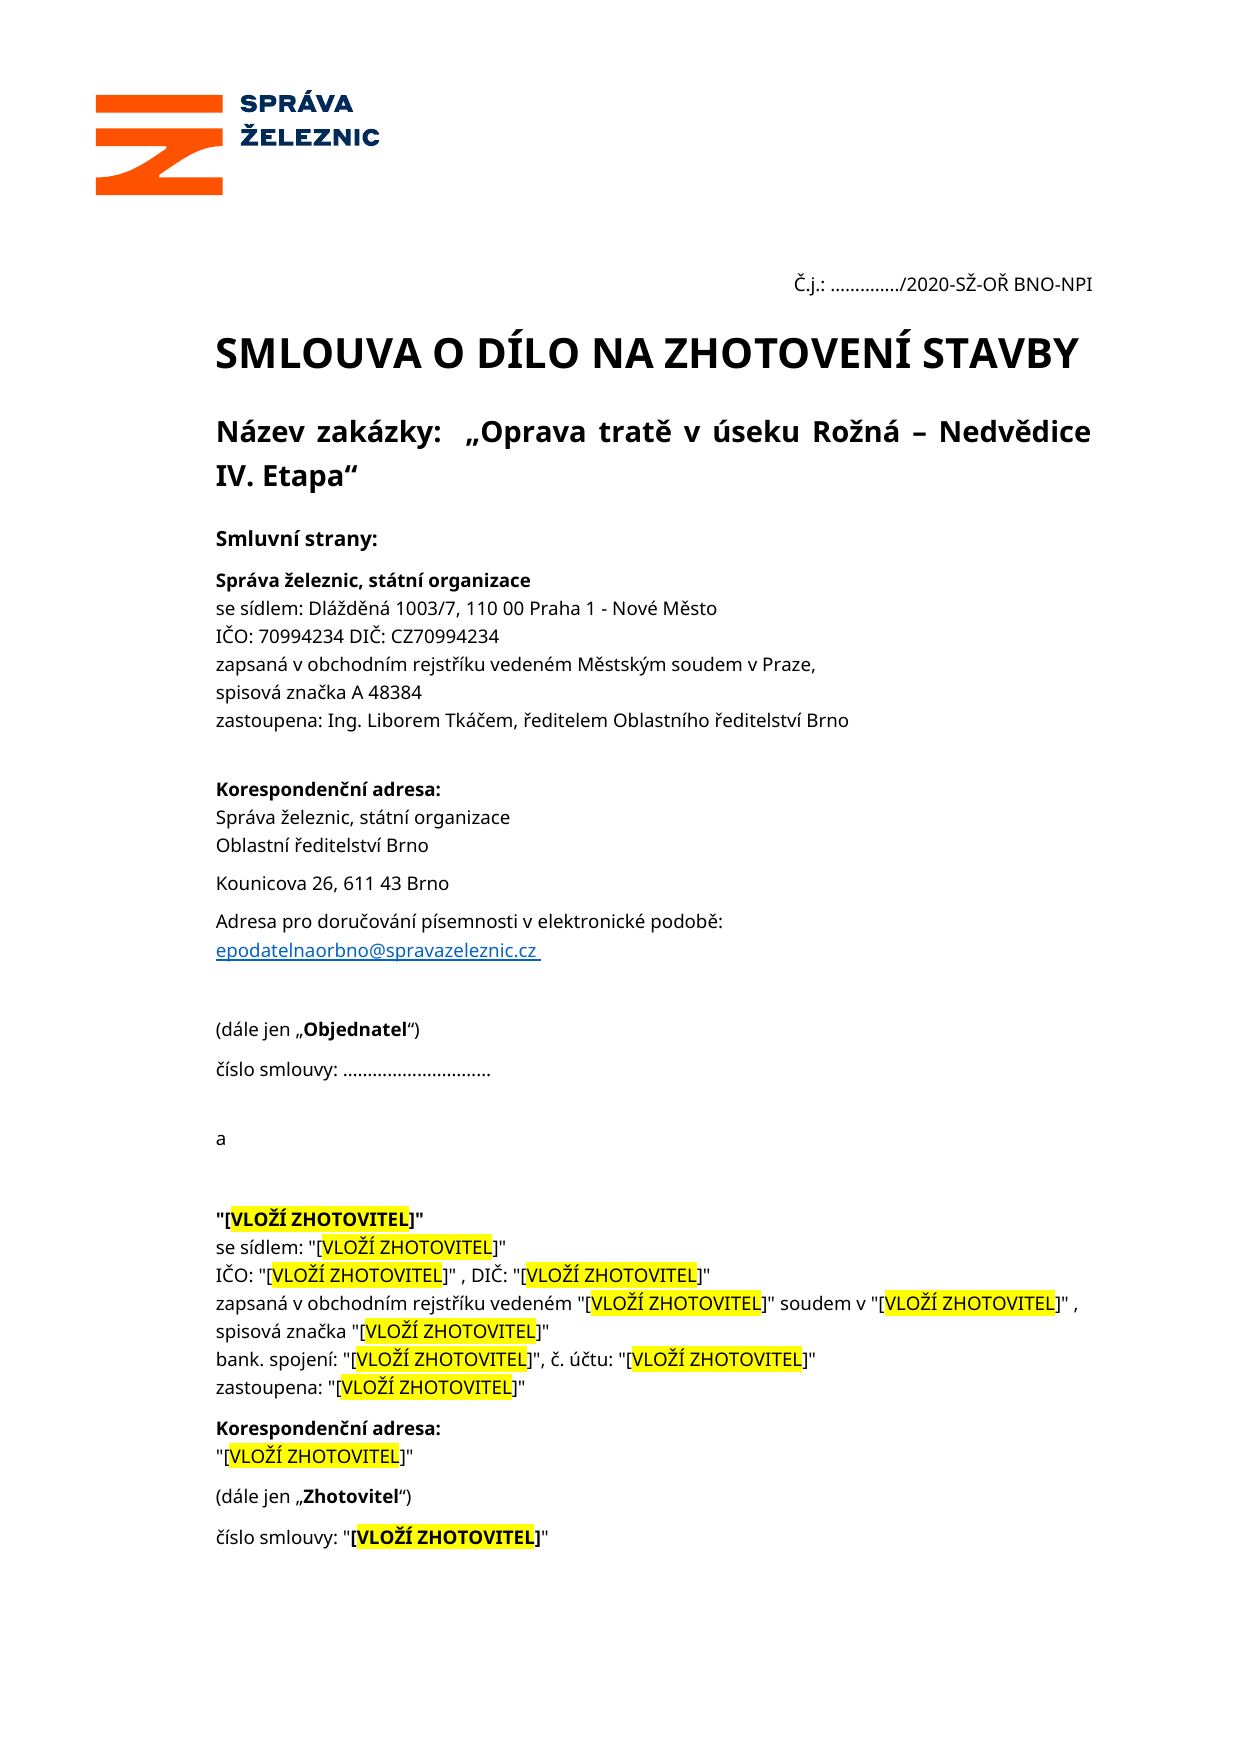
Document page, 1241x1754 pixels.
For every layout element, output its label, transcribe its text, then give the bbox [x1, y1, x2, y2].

text se sídlem: "[VLOŽÍ ZHOTOVITEL]" [492, 1234, 1093, 1260]
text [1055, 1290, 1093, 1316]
text zapsaná v obchodním rejstříku vedeném Městským soudem v Praze, [216, 652, 1093, 677]
text se sídlem: Dlážděná 1003/7, 110 00 Praha 1 - Nové Město [216, 596, 1093, 621]
text a [216, 1125, 1093, 1151]
text Správa železnic, státní organizace [216, 804, 1093, 830]
text Oblastní ředitelství Brno [216, 832, 1093, 858]
text SMLOUVA O DÍLO NA ZHOTOVENÍ STAVBY [216, 324, 1093, 381]
text bank. spojení: "[VLOŽÍ ZHOTOVITEL]", č. účtu: "[VLOŽÍ ZHOTOVITEL]" [802, 1346, 1093, 1372]
text "[VLOŽÍ ZHOTOVITEL]" [399, 1443, 1093, 1468]
text epodatelnaorbno@spravazeleznic.cz [216, 938, 1093, 963]
text Adresa pro doručování písemnosti v elektronické podobě: [216, 908, 1093, 934]
text "[VLOŽÍ ZHOTOVITEL]" [409, 1206, 1093, 1232]
text IČO: "[VLOŽÍ ZHOTOVITEL]" , DIČ: "[VLOŽÍ ZHOTOVITEL]" [697, 1262, 1093, 1288]
text Smluvní strany: [216, 524, 1093, 552]
text (dále jen „Zhotovitel“) [216, 1483, 1093, 1509]
text číslo smlouvy: "[VLOŽÍ ZHOTOVITEL]" [534, 1524, 1093, 1549]
text Korespondenční adresa: [216, 1415, 1093, 1440]
text Korespondenční adresa: [216, 776, 1093, 802]
text spisová značka "[VLOŽÍ ZHOTOVITEL]" [536, 1318, 1093, 1344]
text spisová značka "[VLOŽÍ ZHOTOVITEL]" [216, 1318, 365, 1344]
text (dále jen „Objednatel“) [216, 1016, 1093, 1042]
text Název zakázky: „Oprava tratě v úseku Rožná – Nedvědice IV. Etapa“ [216, 412, 1093, 495]
text IČO: 70994234 DIČ: CZ70994234 [216, 624, 1093, 649]
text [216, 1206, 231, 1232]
text zastoupena: "[VLOŽÍ ZHOTOVITEL]" [216, 1374, 341, 1400]
text číslo smlouvy: "[VLOŽÍ ZHOTOVITEL]" [216, 1524, 357, 1549]
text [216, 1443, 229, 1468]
text zapsaná v obchodním rejstříku vedeném "[VLOŽÍ ZHOTOVITEL]" soudem v "[VLOŽÍ ZHOTOVITEL]" , [216, 1290, 591, 1316]
text se sídlem: "[VLOŽÍ ZHOTOVITEL]" [216, 1234, 322, 1260]
text Správa železnic, státní organizace [216, 568, 1093, 593]
text spisová značka A 48384 [216, 680, 1093, 705]
text zastoupena: Ing. Liborem Tkáčem, ředitelem Oblastního ředitelství Brno [216, 708, 1093, 733]
text Kounicova 26, 611 43 Brno [216, 870, 1093, 896]
text zastoupena: "[VLOŽÍ ZHOTOVITEL]" [512, 1374, 1093, 1400]
text číslo smlouvy: ………………………… [216, 1057, 1093, 1082]
text č.j.: …………../2020-SŽ-OŘ BNO-NPI [216, 271, 1093, 297]
